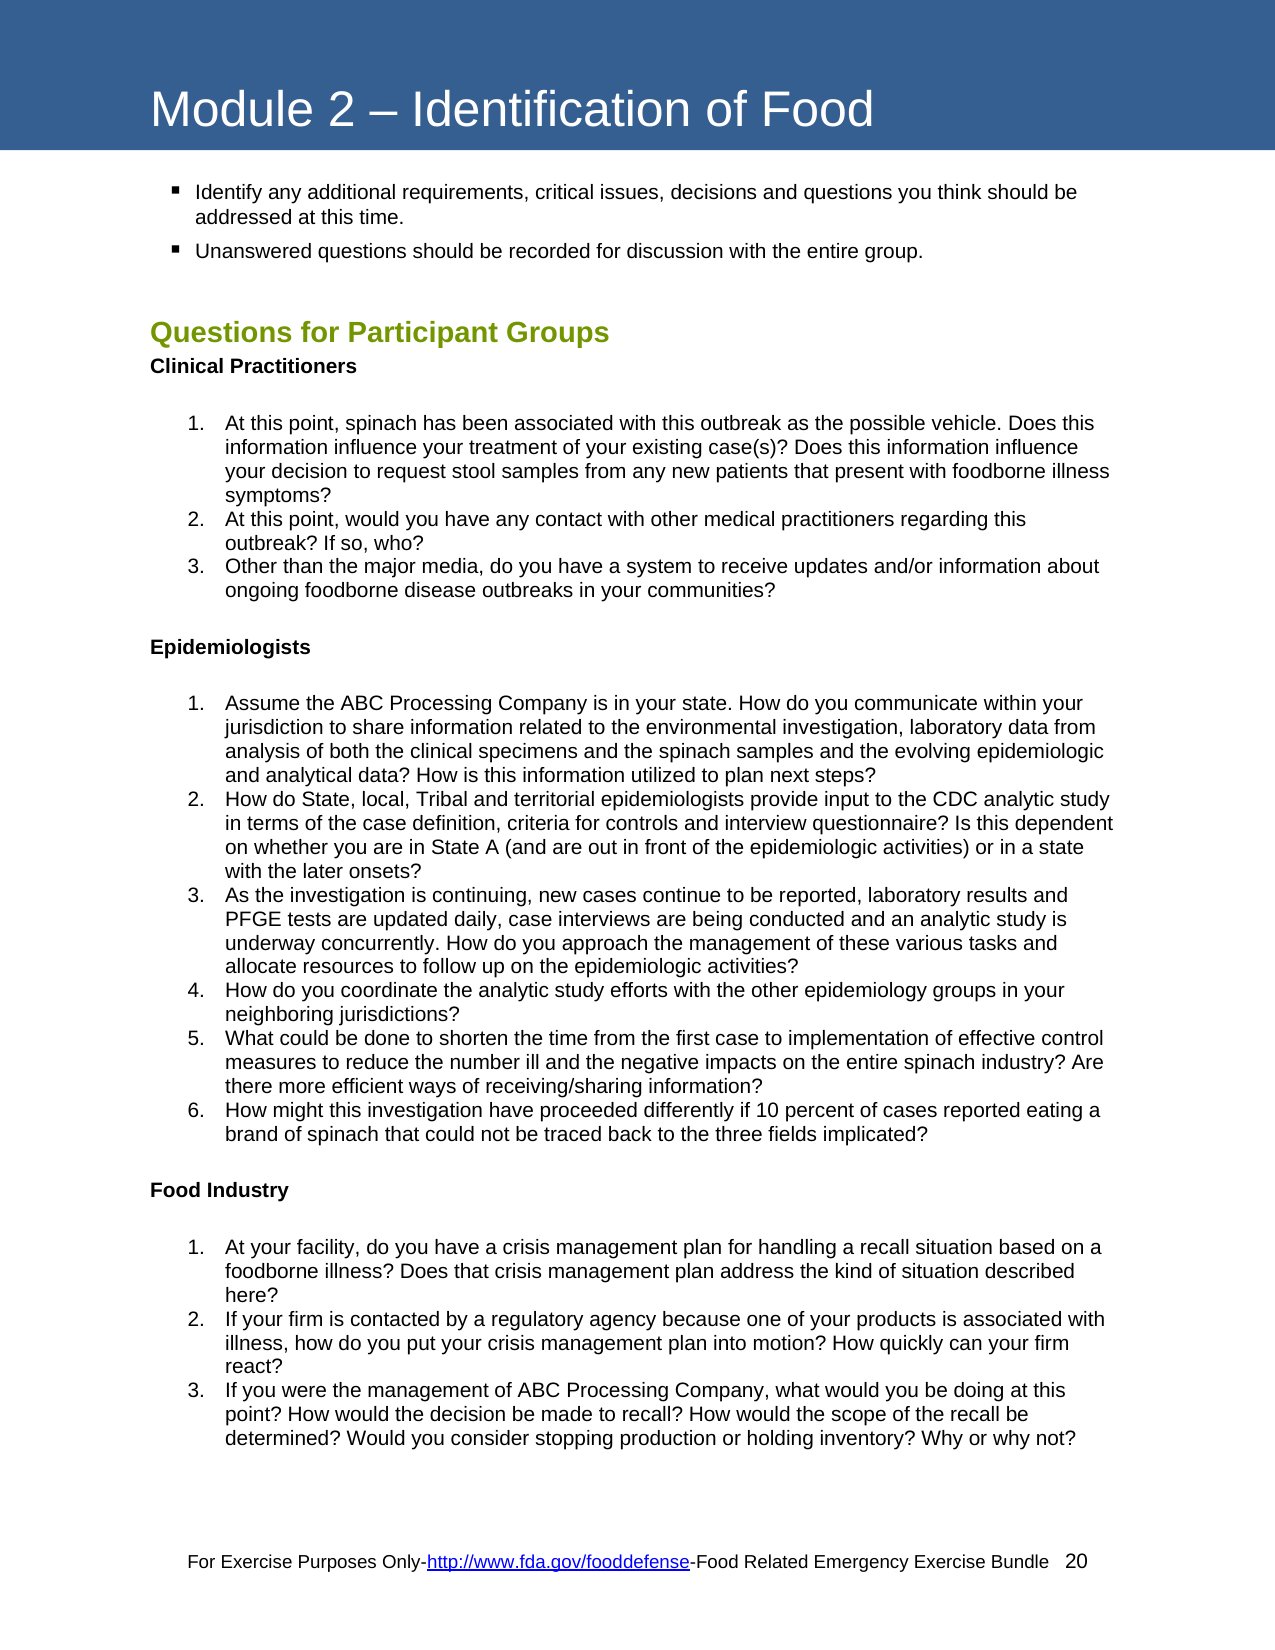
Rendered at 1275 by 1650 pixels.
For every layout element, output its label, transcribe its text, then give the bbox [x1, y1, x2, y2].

list At this point, spinach has been associated with this outbreak as the possible vehicle. Does this information influence your treatment of your existing case(s)? Does this information influence your decision to request stool samples from any new patients that present with foodborne illness symptoms? [187, 411, 1125, 506]
list How do you coordinate the analytic study efforts with the other epidemiology groups in your neighboring jurisdictions? [187, 978, 1125, 1026]
list If your firm is contacted by a regulatory agency because one of your products is associated with illness, how do you put your crisis management plan into motion? How quickly can your firm react? [187, 1306, 1125, 1378]
list What could be done to shorten the time from the first case to implementation of effective control measures to reduce the number ill and the negative impacts on the entire spinach industry? Are there more efficient ways of receiving/sharing information? [187, 1026, 1125, 1098]
list At your facility, do you have a crisis management plan for handling a recall situation based on a foodborne illness? Does that crisis management plan address the kind of situation described here? [187, 1234, 1125, 1306]
list If you were the management of ABC Processing Company, what would you be doing at this point? How would the decision be made to recall? How would the scope of the recall be determined? Would you consider stopping production or holding inventory? Why or why not? [187, 1378, 1125, 1450]
text Identify any additional requirements, critical issues, decisions and questions you think should be addressed at this time. [169, 180, 1125, 229]
text Epidemiologists [150, 634, 1125, 658]
text Unanswered questions should be recorded for discussion with the entire group. [169, 239, 1125, 264]
list Assume the ABC Processing Company is in your state. How do you communicate within your jurisdiction to share information related to the environmental investigation, laboratory data from analysis of both the clinical specimens and the spinach samples and the evolving epidemiologic and analytical data? How is this information utilized to plan next steps? [187, 691, 1125, 787]
list How might this investigation have proceeded differently if 10 percent of cases reported eating a brand of spinach that could not be traced back to the three fields implicated? [187, 1098, 1125, 1146]
subtitle Questions for Participant Groups [150, 314, 1125, 348]
list As the investigation is continuing, new cases continue to be reported, laboratory results and PFGE tests are updated daily, case interviews are being conducted and an analytic study is underway concurrently. How do you approach the management of these various tasks and allocate resources to follow up on the epidemiologic activities? [187, 882, 1125, 978]
list Other than the major media, do you have a system to receive updates and/or information about ongoing foodborne disease outbreaks in your communities? [187, 554, 1125, 602]
list At this point, would you have any contact with other medical practitioners regarding this outbreak? If so, who? [187, 506, 1125, 554]
list How do State, local, Tribal and territorial epidemiologists provide input to the CDC analytic study in terms of the case definition, criteria for controls and interview questionnaire? Is this dependent on whether you are in State A (and are out in front of the epidemiologic activities) or in a state with the later onsets? [187, 787, 1125, 882]
text Clinical Practitioners [150, 354, 1125, 378]
text Food Industry [150, 1178, 1125, 1202]
